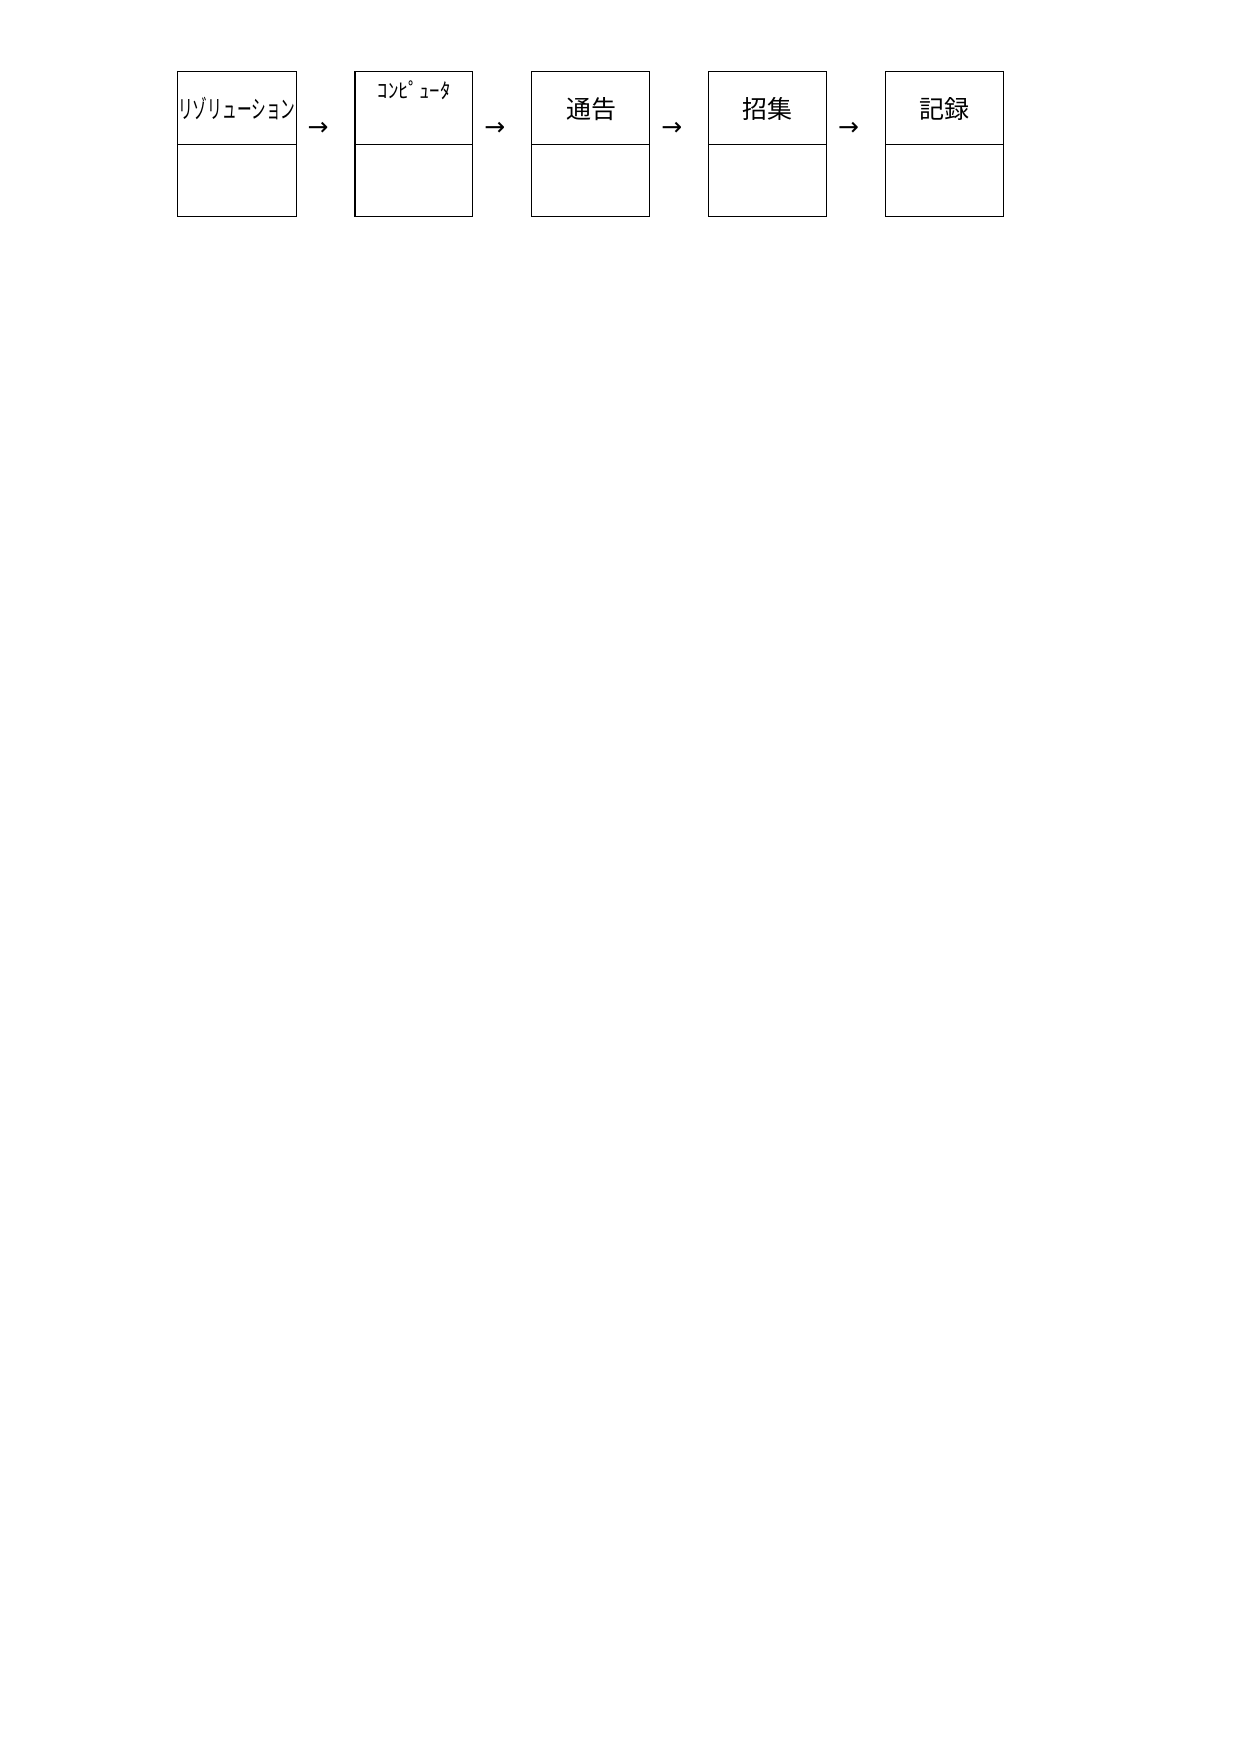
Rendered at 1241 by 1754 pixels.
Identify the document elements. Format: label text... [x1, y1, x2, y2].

table_header → [650, 71, 708, 216]
table_header 招集 [709, 72, 826, 143]
table_cell [532, 145, 649, 216]
table_header ｺﾝﾋﾟｭｰﾀ [356, 72, 472, 143]
table_header 記録 [886, 72, 1003, 143]
table_cell [886, 145, 1003, 216]
table_header リゾリューション [178, 72, 296, 143]
table_header → [297, 71, 354, 216]
table_header → [473, 71, 531, 216]
table_cell [178, 145, 296, 216]
table_header 通告 [532, 72, 649, 143]
table_cell [709, 145, 826, 216]
table_header → [827, 71, 885, 216]
table_cell [356, 145, 472, 216]
